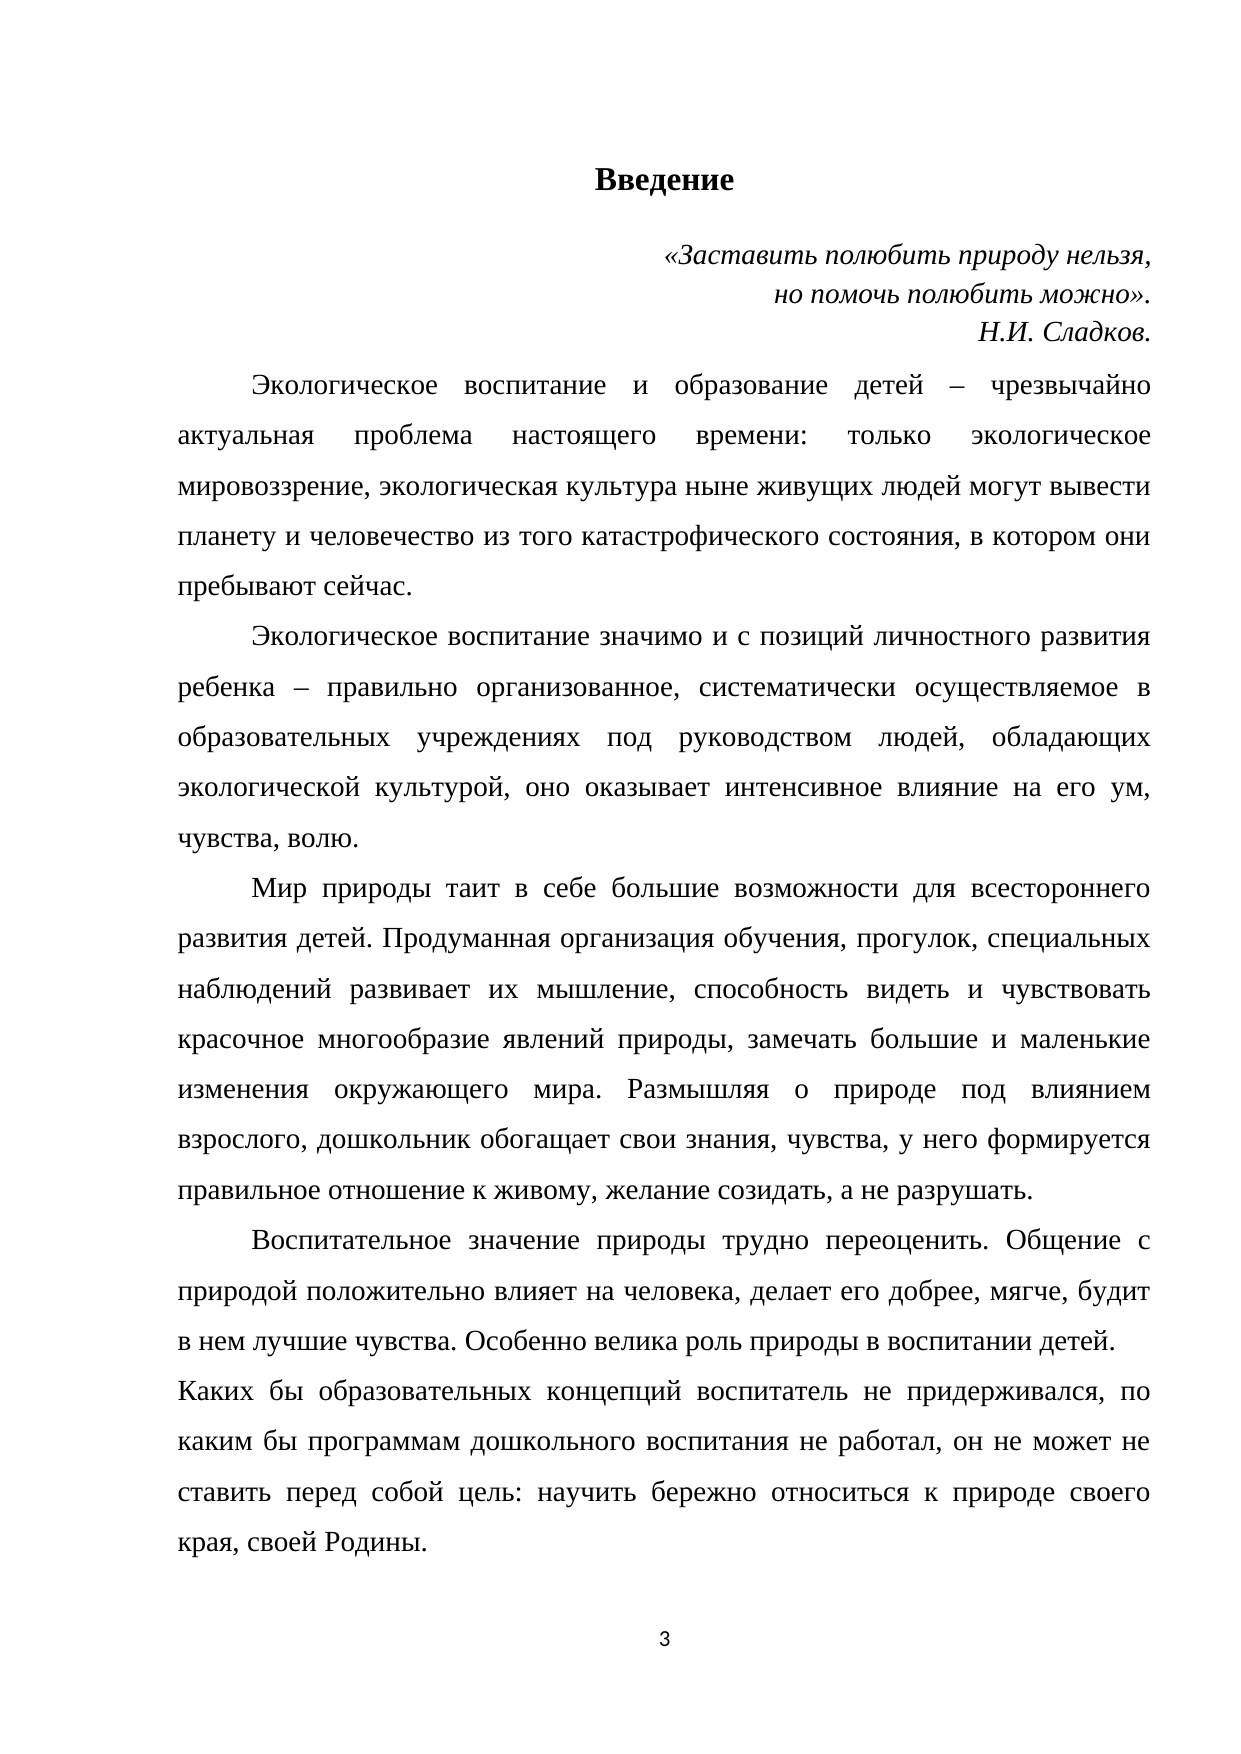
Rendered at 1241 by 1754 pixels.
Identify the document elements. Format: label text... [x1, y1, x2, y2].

text Каких бы образовательных концепций воспитатель не придерживался, по каким бы программам дошкольного воспитания не работал, он не может не ставить перед собой цель: научить бережно относиться к природе своего края, своей Родины. [177, 1373, 1152, 1558]
text Экологическое воспитание и образование детей – чрезвычайно актуальная проблема настоящего времени: только экологическое мировоззрение, экологическая культура ныне живущих людей могут вывести планету и человечество из того катастрофического состояния, в котором они пребывают сейчас. [177, 367, 1152, 602]
text «Заставить полюбить природу нельзя, [59, 237, 1152, 271]
text Экологическое воспитание значимо и с позиций личностного развития ребенка – правильно организованное, систематически осуществляемое в образовательных учреждениях под руководством людей, обладающих экологической культурой, оно оказывает интенсивное влияние на его ум, чувства, волю. [177, 618, 1152, 853]
text но помочь полюбить можно». [59, 276, 1152, 309]
text Воспитательное значение природы трудно переоценить. Общение с природой положительно влияет на человека, делает его добрее, мягче, будит в нем лучшие чувства. Особенно велика роль природы в воспитании детей. [177, 1222, 1152, 1356]
text Мир природы таит в себе большие возможности для всестороннего развития детей. Продуманная организация обучения, прогулок, специальных наблюдений развивает их мышление, способность видеть и чувствовать красочное многообразие явлений природы, замечать большие и маленькие изменения окружающего мира. Размышляя о природе под влиянием взрослого, дошкольник обогащает свои знания, чувства, у него формируется правильное отношение к живому, желание созидать, а не разрушать. [177, 870, 1152, 1206]
text Введение [177, 159, 1152, 197]
text Н.И. Сладков. [59, 314, 1152, 348]
